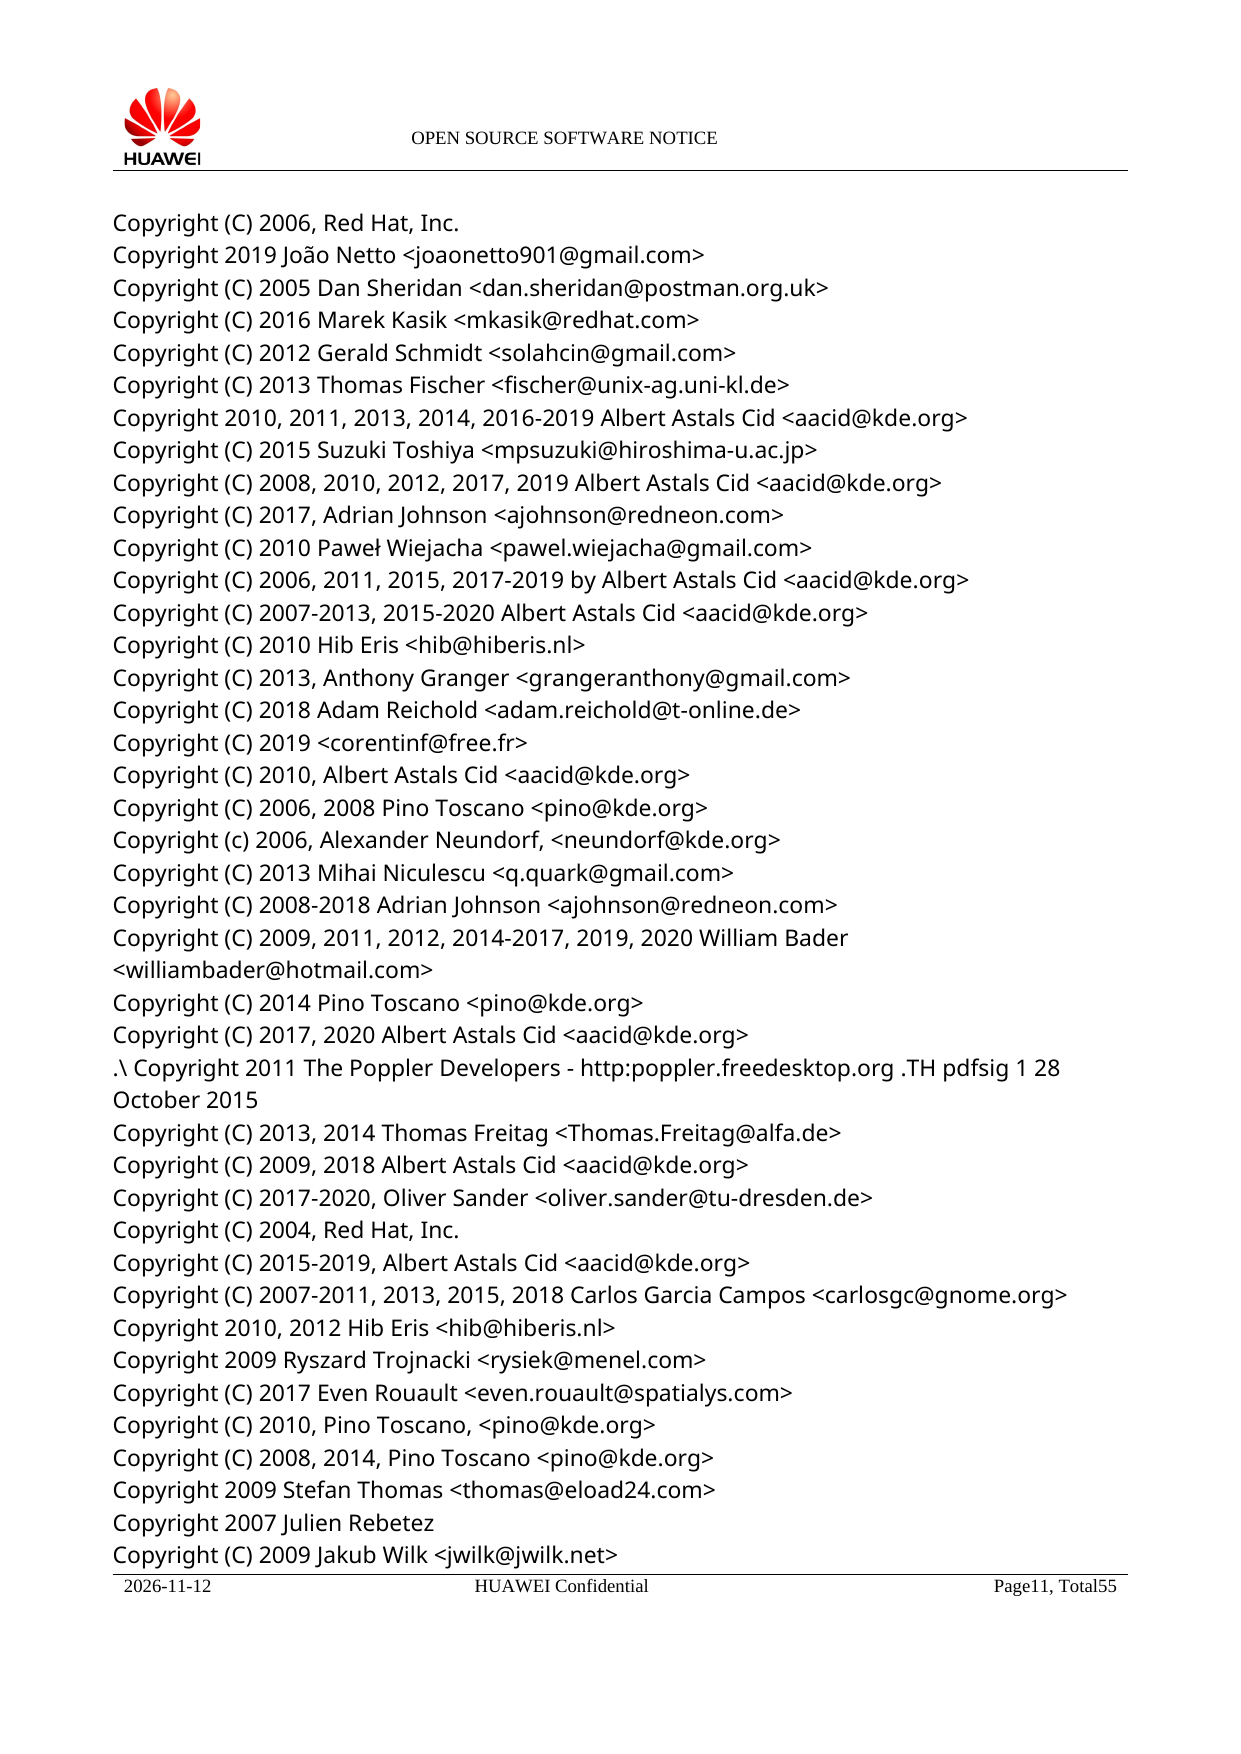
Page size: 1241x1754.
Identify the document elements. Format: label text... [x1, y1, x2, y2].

picture [124, 88, 201, 165]
